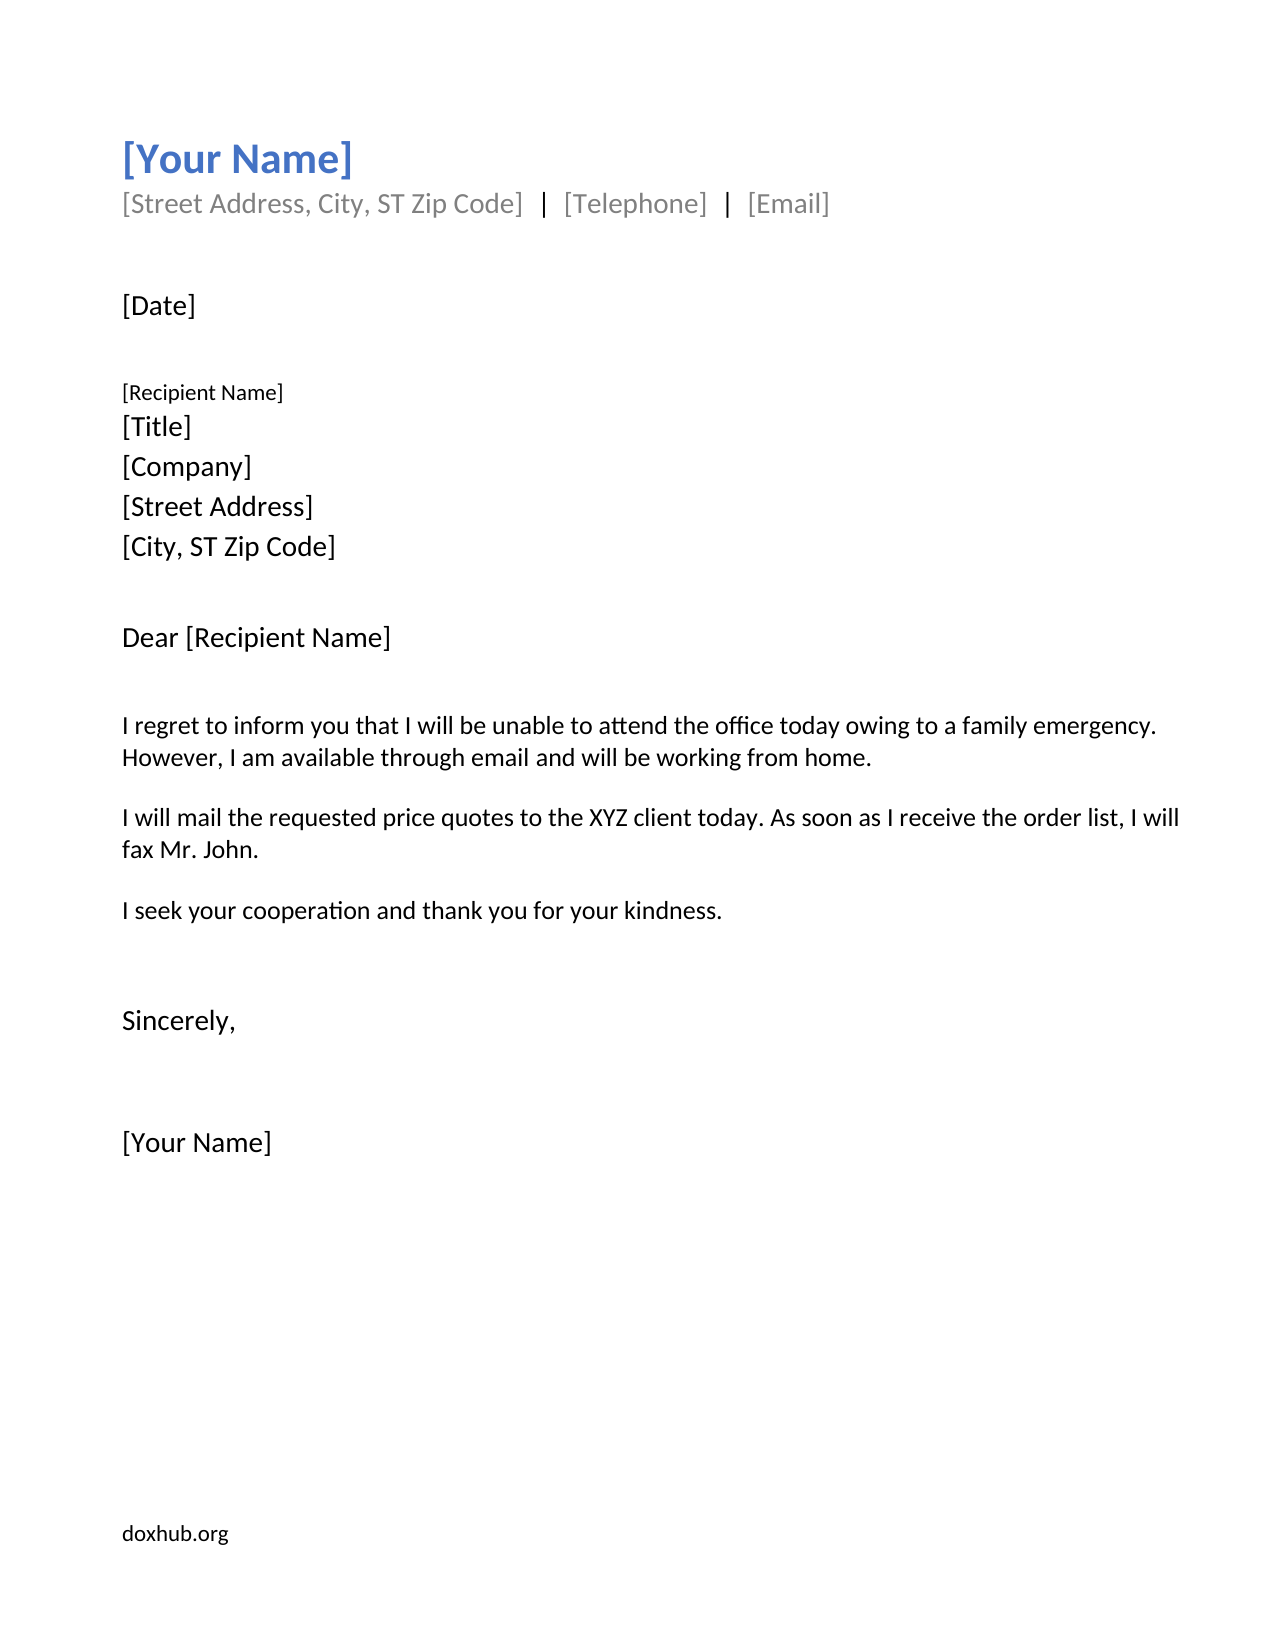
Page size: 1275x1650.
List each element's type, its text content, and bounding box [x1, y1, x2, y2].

text I will mail the requested price quotes to the XYZ client today. As soon as I receive the order list, I will fax Mr. John. [122, 802, 1181, 865]
text Sincerely, [122, 1002, 1106, 1038]
text I regret to inform you that I will be unable to attend the office today owing to a family emergency. However, I am available through email and will be working from home. [122, 709, 1181, 772]
text I seek your cooperation and thank you for your kindness. [122, 894, 1181, 926]
text Dear [122, 619, 1106, 654]
text | | [122, 185, 1106, 220]
